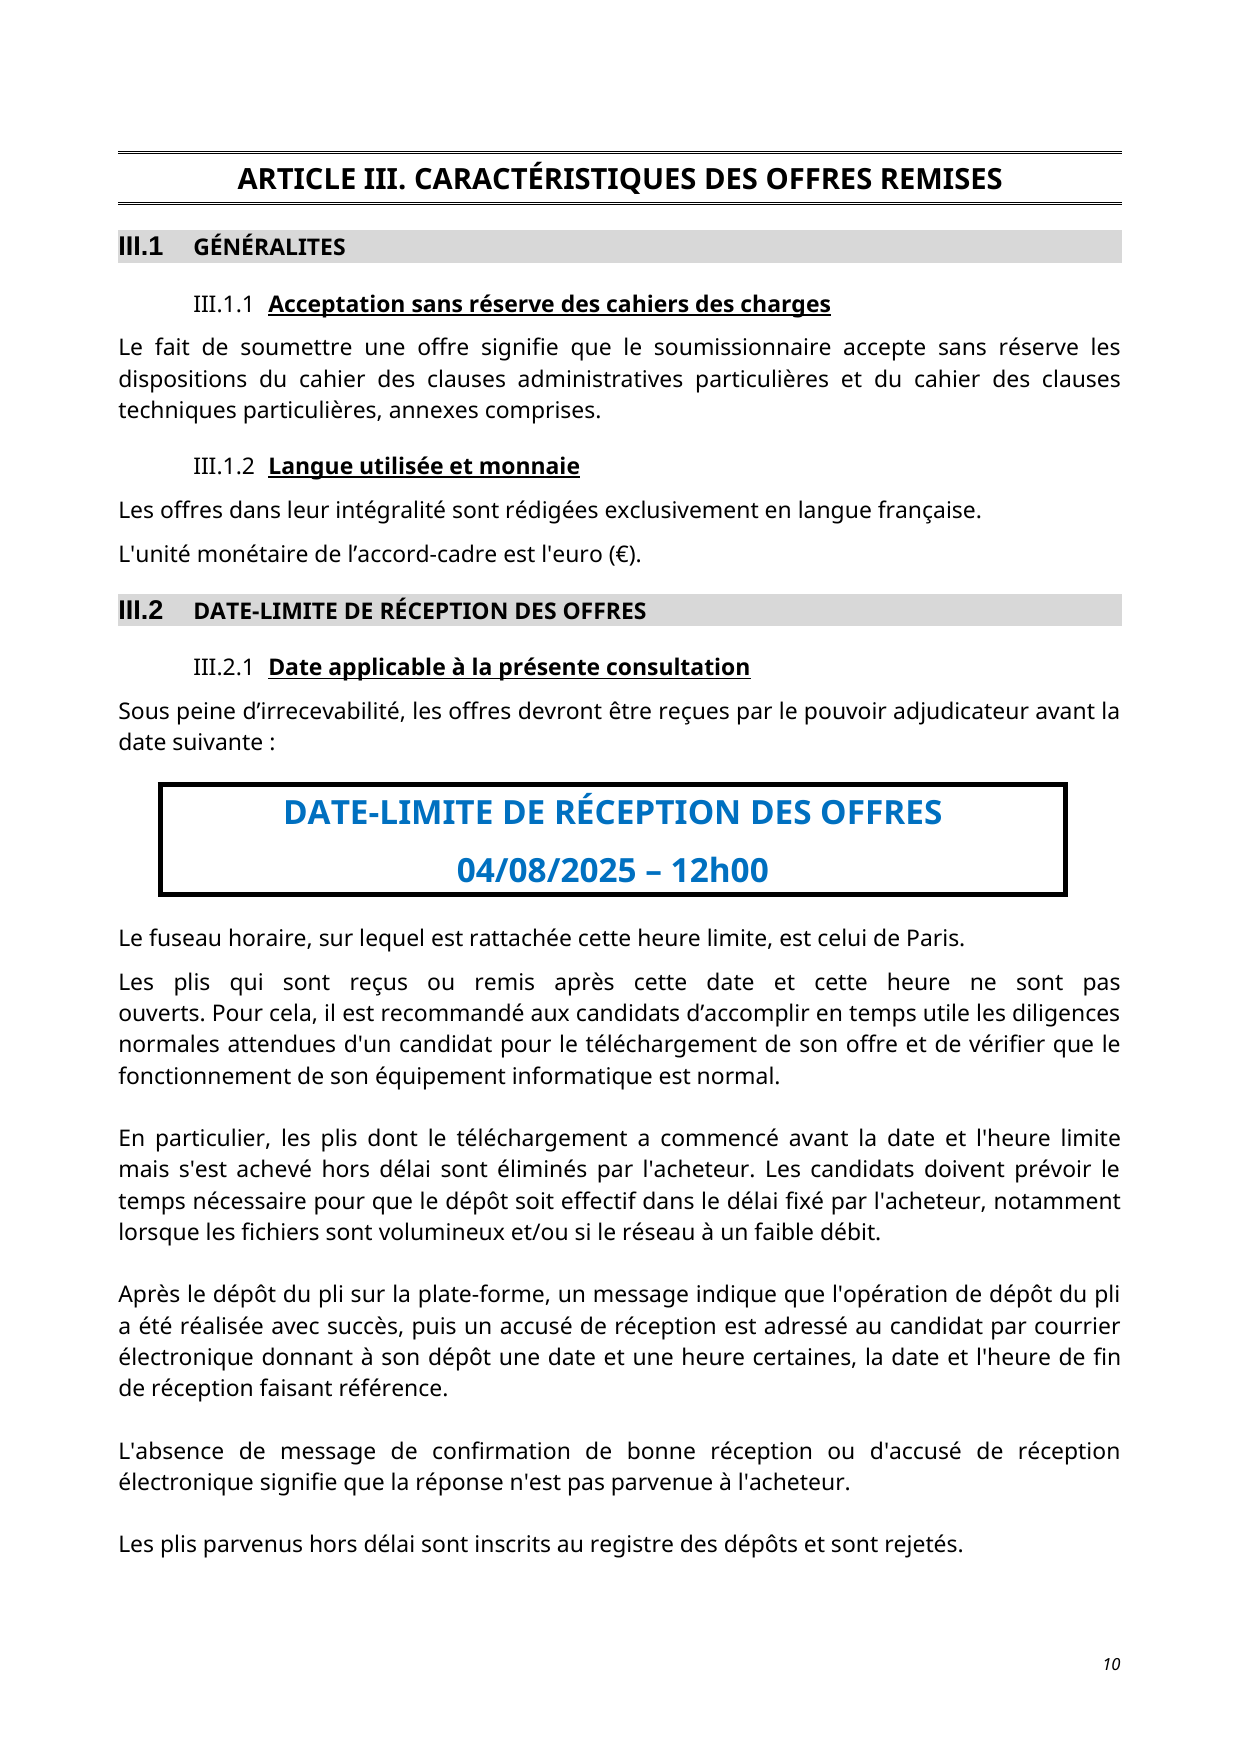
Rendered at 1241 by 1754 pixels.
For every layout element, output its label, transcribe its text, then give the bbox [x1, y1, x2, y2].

subtitle Langue utilisée et monnaie [193, 450, 1122, 481]
text L'unité monétaire de l’accord-cadre est l'euro (€). [118, 538, 1122, 569]
subtitle Généralites [118, 230, 1122, 263]
text 04/08/2025 – 12h00 [163, 840, 1063, 892]
text Après le dépôt du pli sur la plate-forme, un message indique que l'opération de dépôt du pli a été réalisée avec succès, puis un accusé de réception est adressé au candidat par courrier électronique donnant à son dépôt une date et une heure certaines, la date et l'heure de fin de réception faisant référence. [118, 1278, 1122, 1403]
subtitle Caractéristiques des offres remises [118, 154, 1122, 202]
subtitle Date-limite de réception des offres [118, 594, 1122, 626]
subtitle Acceptation sans réserve des cahiers des charges [193, 288, 1122, 319]
text Sous peine d’irrecevabilité, les offres devront être reçues par le pouvoir adjudicateur avant la date suivante : [118, 695, 1122, 757]
text Les plis parvenus hors délai sont inscrits au registre des dépôts et sont rejetés. [118, 1528, 1122, 1559]
text Le fait de soumettre une offre signifie que le soumissionnaire accepte sans réserve les dispositions du cahier des clauses administratives particulières et du cahier des clauses techniques particulières, annexes comprises. [118, 331, 1122, 425]
text Le fuseau horaire, sur lequel est rattachée cette heure limite, est celui de Paris. [118, 922, 1122, 953]
subtitle Date applicable à la présente consultation [193, 651, 1122, 682]
text L'absence de message de confirmation de bonne réception ou d'accusé de réception électronique signifie que la réponse n'est pas parvenue à l'acheteur. [118, 1434, 1122, 1497]
text En particulier, les plis dont le téléchargement a commencé avant la date et l'heure limite mais s'est achevé hors délai sont éliminés par l'acheteur. Les candidats doivent prévoir le temps nécessaire pour que le dépôt soit effectif dans le délai fixé par l'acheteur, notamment lorsque les fichiers sont volumineux et/ou si le réseau à un faible débit. [118, 1122, 1122, 1247]
text Les offres dans leur intégralité sont rédigées exclusivement en langue française. [118, 494, 1122, 525]
text DATE-LIMITE DE RÉCEPTION DES OFFRES [163, 787, 1063, 834]
text Les plis qui sont reçus ou remis après cette date et cette heure ne sont pas ouverts. Pour cela, il est recommandé aux candidats d’accomplir en temps utile les diligences normales attendues d'un candidat pour le téléchargement de son offre et de vérifier que le fonctionnement de son équipement informatique est normal. [118, 966, 1122, 1091]
